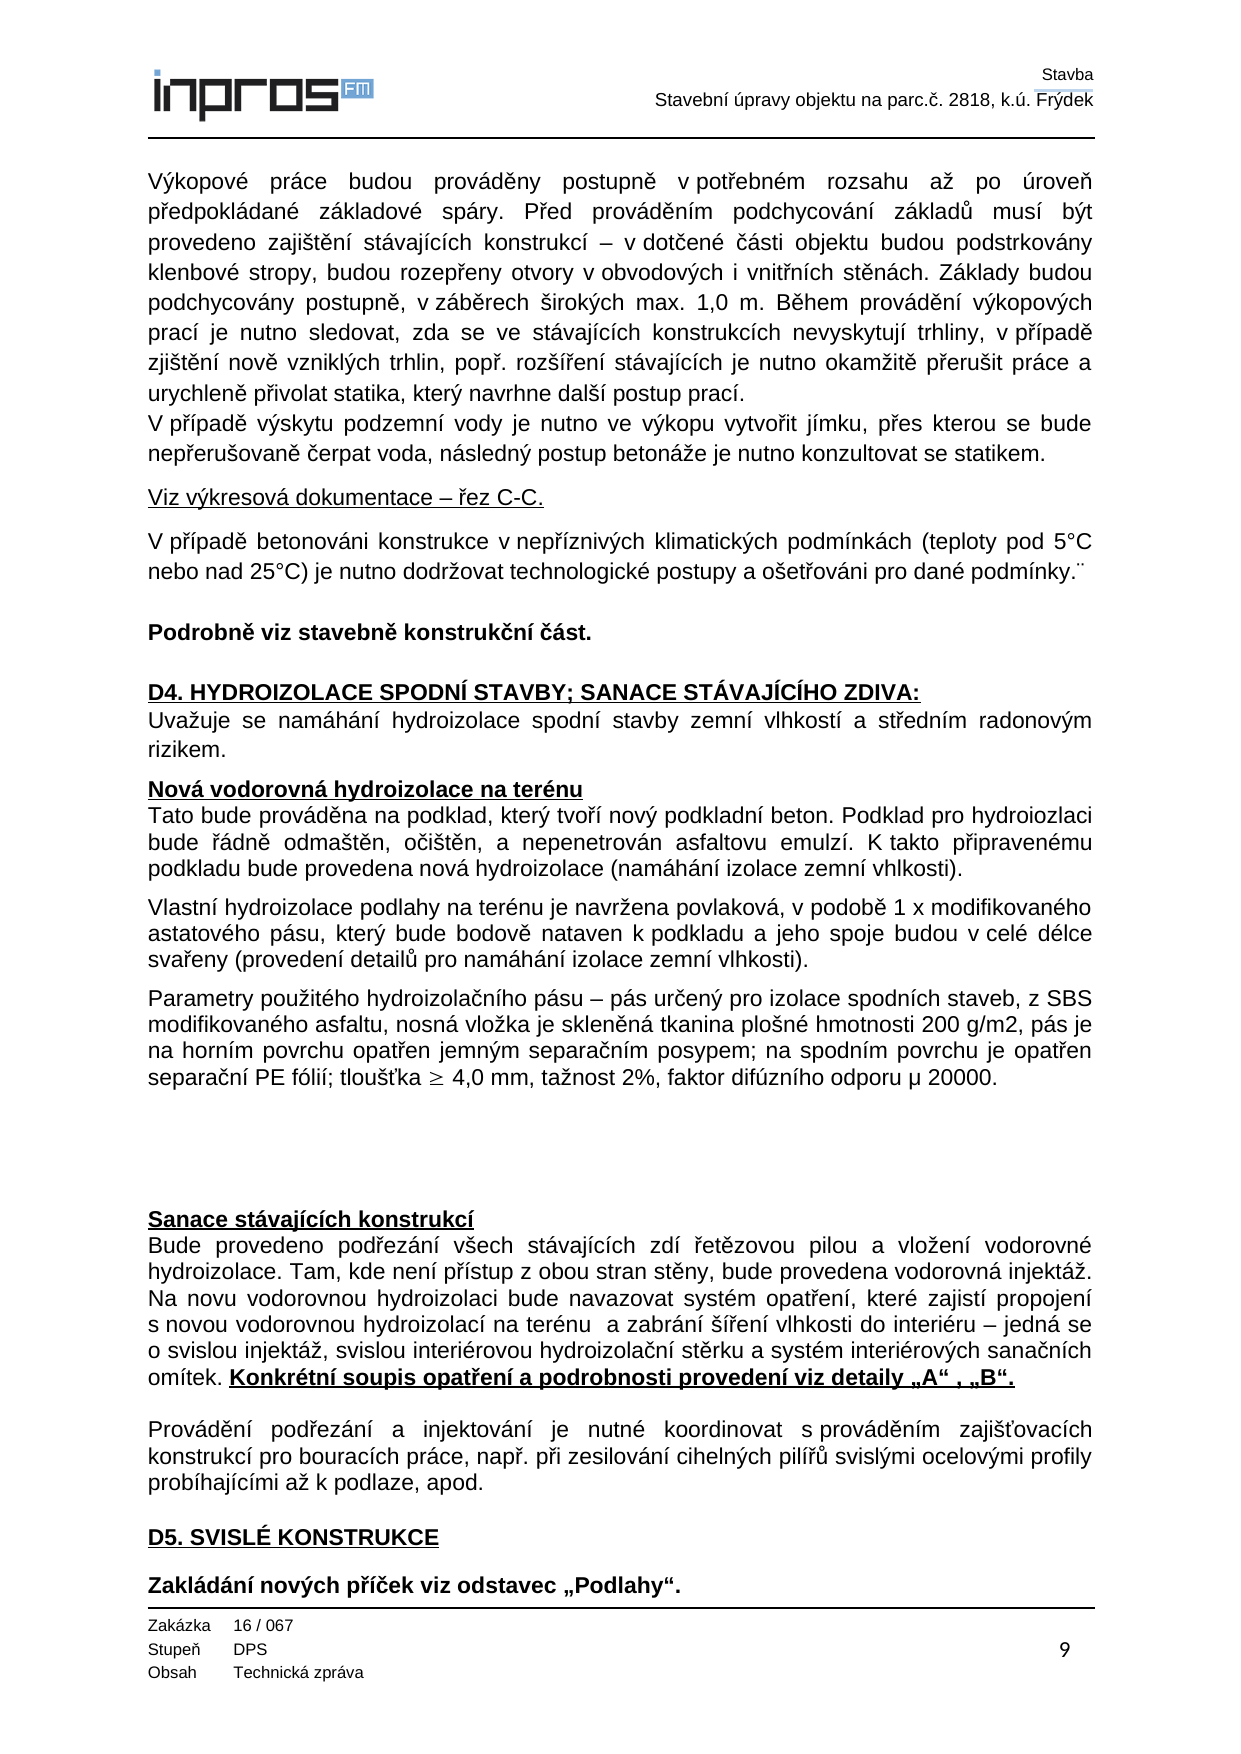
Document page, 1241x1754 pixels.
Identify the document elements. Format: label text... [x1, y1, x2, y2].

text Tato bude prováděna na podklad, který tvoří nový podkladní beton. Podklad pro hydroiozlaci bude řádně odmaštěn, očištěn, a nepenetrován asfaltovu emulzí. K takto připravenému podkladu bude provedena nová hydroizolace (namáhání izolace zemní vhlkosti). [148, 802, 1093, 882]
text D4. HYDROIZOLACE SPODNÍ STAVBY; SANACE STÁVAJÍCÍHO ZDIVA: [148, 679, 1093, 705]
text V případě výskytu podzemní vody je nutno ve výkopu vytvořit jímku, přes kterou se bude nepřerušovaně čerpat voda, následný postup betonáže je nutno konzultovat se statikem. [148, 410, 1093, 466]
text Podrobně viz stavebně konstrukční část. [148, 618, 1093, 645]
text Uvažuje se namáhání hydroizolace spodní stavby zemní vlhkostí a středním radonovým rizikem. [148, 707, 1093, 762]
text Vlastní hydroizolace podlahy na terénu je navržena povlaková, v podobě 1 x modifikovaného astatového pásu, který bude bodově nataven k podkladu a jeho spoje budou v celé délce svařeny (provedení detailů pro namáhání izolace zemní vlhkosti). [148, 893, 1093, 973]
text Parametry použitého hydroizolačního pásu – pás určený pro izolace spodních staveb, z SBS modifikovaného asfaltu, nosná vložka je skleněná tkanina plošné hmotnosti 200 g/m2, pás je na horním povrchu opatřen jemným separačním posypem; na spodním povrchu je opatřen separační PE fólií; tloušťka 4,0 mm, tažnost 2%, faktor difúzního odporu μ 20000. [148, 984, 1093, 1090]
text D5. SVISLÉ KONSTRUKCE [148, 1524, 1093, 1550]
text Výkopové práce budou prováděny postupně v potřebném rozsahu až po úroveň předpokládané základové spáry. Před prováděním podchycování základů musí být provedeno zajištění stávajících konstrukcí – v dotčené části objektu budou podstrkovány klenbové stropy, budou rozepřeny otvory v obvodových i vnitřních stěnách. Základy budou podchycovány postupně, v záběrech širokých max. 1,0 m. Během provádění výkopových prací je nutno sledovat, zda se ve stávajících konstrukcích nevyskytují trhliny, v případě zjištění nově vzniklých trhlin, popř. rozšíření stávajících je nutno okamžitě přerušit práce a urychleně přivolat statika, který navrhne další postup prací. [148, 168, 1093, 406]
text V případě betonováni konstrukce v nepříznivých klimatických podmínkách (teploty pod nebo nad ) je nutno dodržovat technologické postupy a ošetřováni pro dané podmínky.¨ [148, 528, 1093, 584]
picture [143, 67, 383, 123]
text Viz výkresová dokumentace – řez C-C. [148, 484, 1093, 510]
text Zakládání nových příček viz odstavec „Podlahy“. [148, 1572, 1093, 1599]
text Bude provedeno podřezání všech stávajících zdí řetězovou pilou a vložení vodorovné hydroizolace. Tam, kde není přístup z obou stran stěny, bude provedena vodorovná injektáž. Na novu vodorovnou hydroizolaci bude navazovat systém opatření, které zajistí propojení s novou vodorovnou hydroizolací na terénu a zabrání šíření vlhkosti do interiéru – jedná se o svislou injektáž, svislou interiérovou hydroizolační stěrku a systém interiérových sanačních omítek. Konkrétní soupis opatření a podrobnosti provedení viz detaily „A“ , „B“. [148, 1232, 1093, 1390]
text Sanace stávajících konstrukcí [148, 1206, 1093, 1232]
text Nová vodorovná hydroizolace na terénu [148, 776, 1093, 802]
text Provádění podřezání a injektování je nutné koordinovat s prováděním zajišťovacích konstrukcí pro bouracích práce, např. při zesilování cihelných pilířů svislými ocelovými profily probíhajícími až k podlaze, apod. [148, 1416, 1093, 1495]
